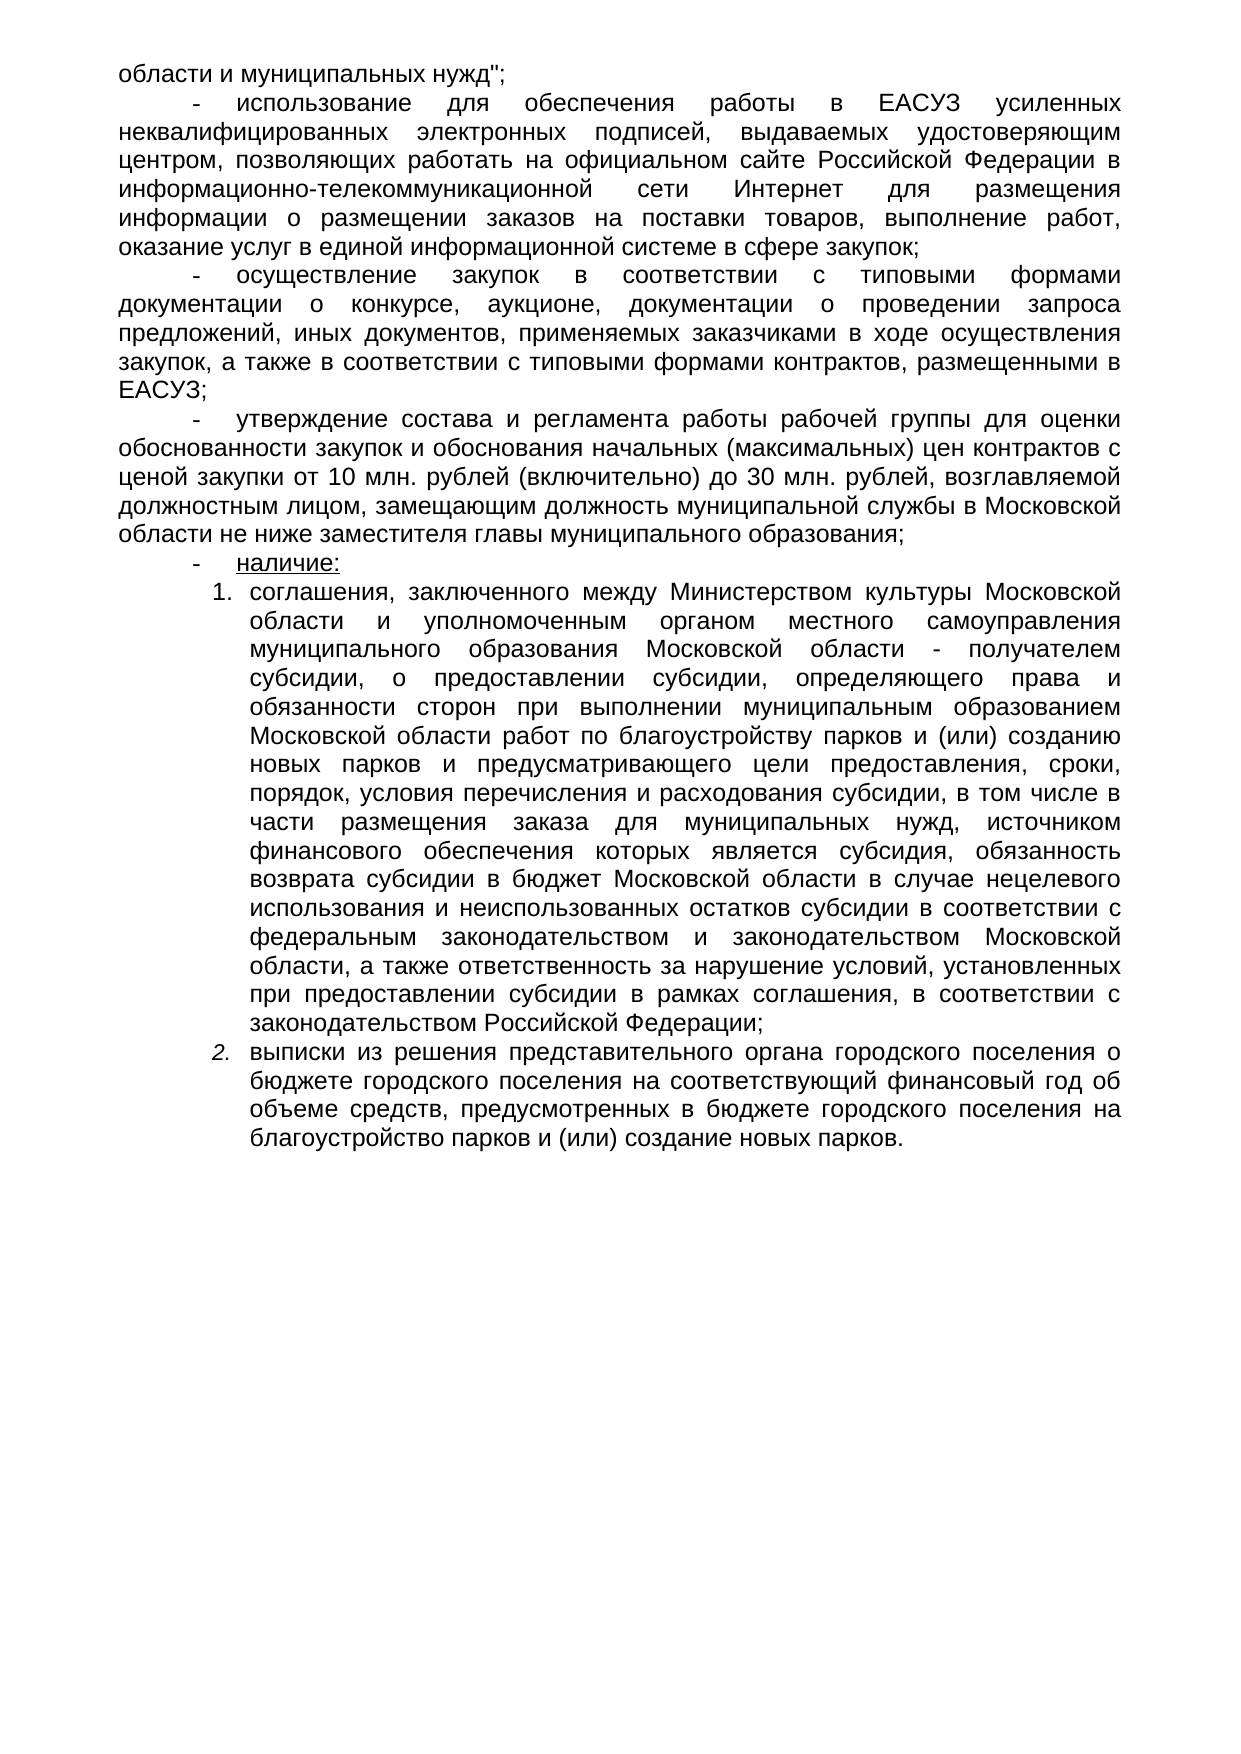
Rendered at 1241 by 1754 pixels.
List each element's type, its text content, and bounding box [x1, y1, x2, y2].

list использование для обеспечения работы в ЕАСУЗ усиленных неквалифицированных электронных подписей, выдаваемых удостоверяющим центром, позволяющих работать на официальном сайте Российской Федерации в информационно-телекоммуникационной сети Интернет для размещения информации о размещении заказов на поставки товаров, выполнение работ, оказание услуг в единой информационной системе в сфере закупок; [118, 88, 1122, 260]
list соглашения, заключенного между Министерством культуры Московской области и уполномоченным органом местного самоуправления муниципального образования Московской области - получателем субсидии, о предоставлении субсидии, определяющего права и обязанности сторон при выполнении муниципальным образованием Московской области работ по благоустройству парков и (или) созданию новых парков и предусматривающего цели предоставления, сроки, порядок, условия перечисления и расходования субсидии, в том числе в части размещения заказа для муниципальных нужд, источником финансового обеспечения которых является субсидия, обязанность возврата субсидии в бюджет Московской области в случае нецелевого использования и неиспользованных остатков субсидии в соответствии с федеральным законодательством и законодательством Московской области, а также ответственность за нарушение условий, установленных при предоставлении субсидии в рамках соглашения, в соответствии с законодательством Российской Федерации; [212, 577, 1122, 1037]
list наличие: [118, 548, 1122, 577]
list выписки из решения представительного органа городского поселения о бюджете городского поселения на соответствующий финансовый год об объеме средств, предусмотренных в бюджете городского поселения на благоустройство парков и (или) создание новых парков. [212, 1037, 1122, 1152]
list осуществление закупок в соответствии с типовыми формами документации о конкурсе, аукционе, документации о проведении запроса предложений, иных документов, применяемых заказчиками в ходе осуществления закупок, а также в соответствии с типовыми формами контрактов, размещенными в ЕАСУЗ; [118, 260, 1122, 404]
list утверждение состава и регламента работы рабочей группы для оценки обоснованности закупок и обоснования начальных (максимальных) цен контрактов с ценой закупки от 10 млн. рублей (включительно) до 30 млн. рублей, возглавляемой должностным лицом, замещающим должность муниципальной службы в Московской области не ниже заместителя главы муниципального образования; [118, 404, 1122, 548]
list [118, 59, 1122, 88]
